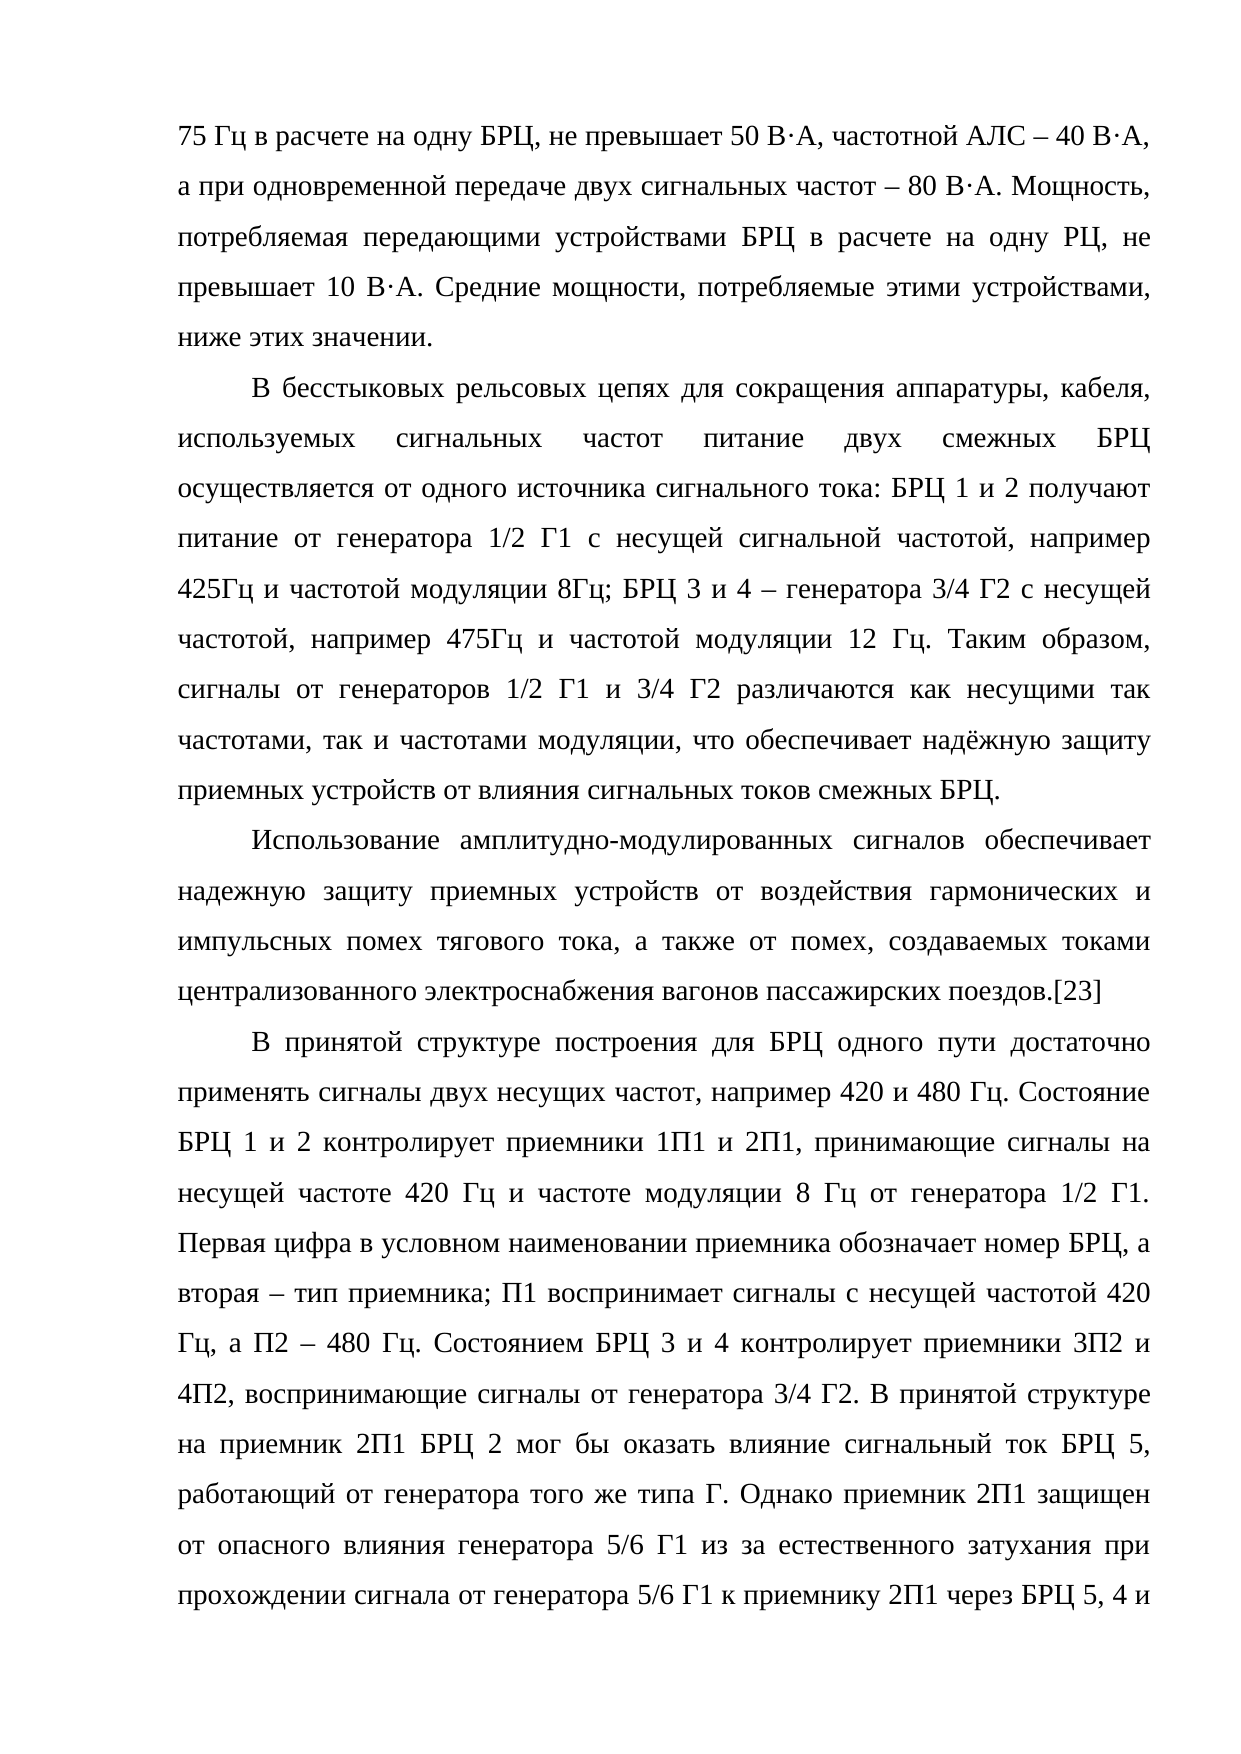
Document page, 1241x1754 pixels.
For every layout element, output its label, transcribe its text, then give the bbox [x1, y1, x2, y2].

text Использование амплитудно-модулированных сигналов обеспечивает надежную защиту приемных устройств от воздействия гармонических и импульсных помех тягового тока, а также от помех, создаваемых токами централизованного электроснабжения вагонов пассажирских поездов.[23] [177, 822, 1152, 1007]
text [177, 1024, 1152, 1611]
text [177, 118, 1152, 353]
text В бесстыковых рельсовых цепях для сокращения аппаратуры, кабеля, используемых сигнальных частот питание двух смежных БРЦ осуществляется от одного источника сигнального тока: БРЦ 1 и 2 получают питание от генератора 1/2 Г1 с несущей сигнальной частотой, например 425Гц и частотой модуляции 8Гц; БРЦ 3 и 4 – генератора 3/4 Г2 с несущей частотой, например 475Гц и частотой модуляции 12 Гц. Таким образом, сигналы от генераторов 1/2 Г1 и 3/4 Г2 различаются как несущими так частотами, так и частотами модуляции, что обеспечивает надёжную защиту приемных устройств от влияния сигнальных токов смежных БРЦ. [177, 370, 1152, 806]
